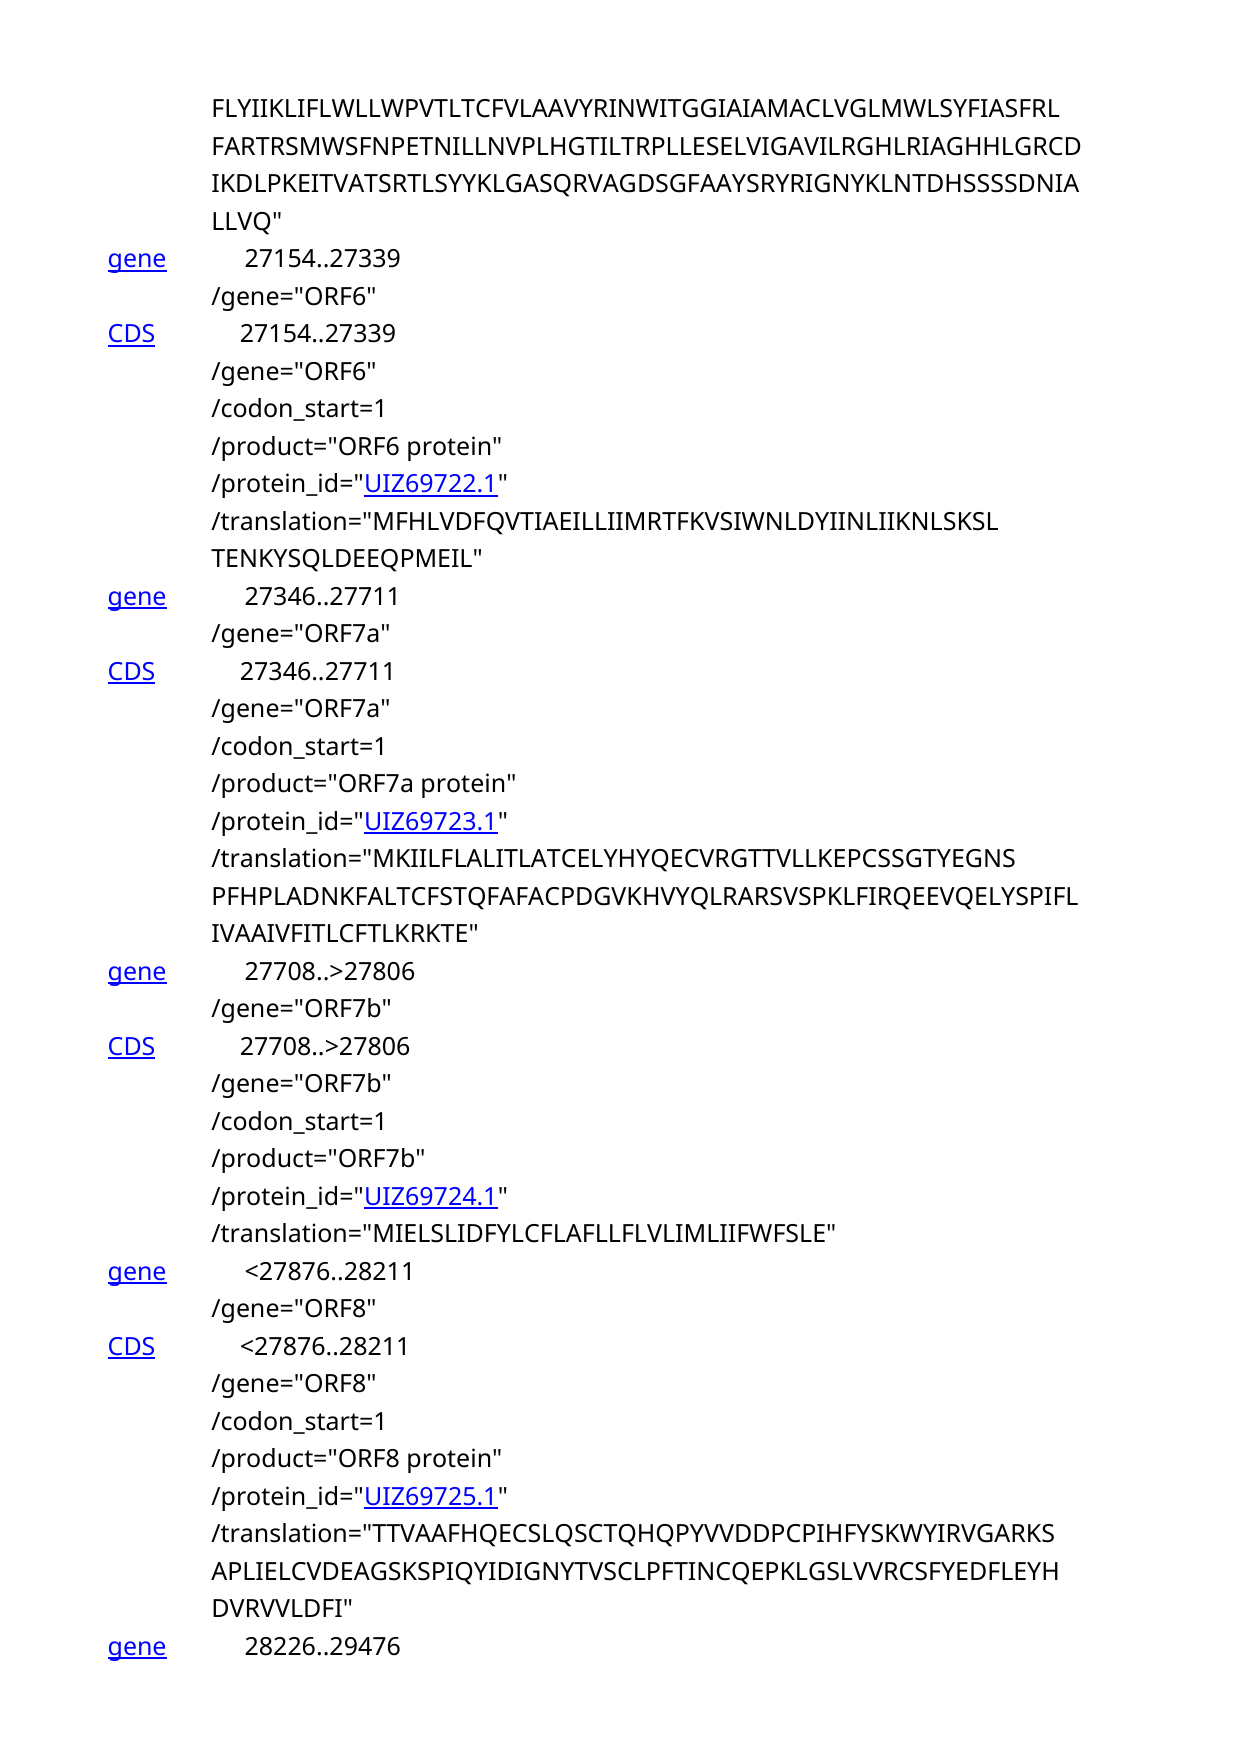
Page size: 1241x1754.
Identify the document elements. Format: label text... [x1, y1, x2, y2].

text /protein_id="UIZ69722.1" [75, 464, 1165, 502]
text LLVQ" [75, 202, 1165, 239]
text /gene="ORF8" [75, 1289, 1165, 1327]
text /gene="ORF7b" [75, 989, 1165, 1027]
text IKDLPKEITVATSRTLSYYKLGASQRVAGDSGFAAYSRYRIGNYKLNTDHSSSSDNIA [75, 164, 1165, 202]
text CDS 27346..27711 [75, 652, 1165, 689]
text /product="ORF7a protein" [75, 764, 1165, 802]
text TENKYSQLDEEQPMEIL" [75, 539, 1165, 577]
text /gene="ORF6" [75, 277, 1165, 314]
text /protein_id="UIZ69724.1" [75, 1177, 1165, 1214]
text /product="ORF7b" [75, 1139, 1165, 1177]
text gene 27154..27339 [75, 239, 1165, 277]
text IVAAIVFITLCFTLKRKTE" [75, 914, 1165, 952]
text CDS 27154..27339 [75, 314, 1165, 352]
text APLIELCVDEAGSKSPIQYIDIGNYTVSCLPFTINCQEPKLGSLVVRCSFYEDFLEYH [75, 1552, 1165, 1589]
text /translation="MFHLVDFQVTIAEILLIIMRTFKVSIWNLDYIINLIIKNLSKSL [75, 502, 1165, 539]
text /translation="TTVAAFHQECSLQSCTQHQPYVVDDPCPIHFYSKWYIRVGARKS [75, 1514, 1165, 1552]
text /gene="ORF8" [75, 1364, 1165, 1402]
text gene 27346..27711 [75, 577, 1165, 614]
text FARTRSMWSFNPETNILLNVPLHGTILTRPLLESELVIGAVILRGHLRIAGHHLGRCD [75, 127, 1165, 164]
text FLYIIKLIFLWLLWPVTLTCFVLAAVYRINWITGGIAIAMACLVGLMWLSYFIASFRL [75, 89, 1165, 127]
text /protein_id="UIZ69725.1" [75, 1477, 1165, 1514]
text /translation="MKIILFLALITLATCELYHYQECVRGTTVLLKEPCSSGTYEGNS [75, 839, 1165, 877]
text /product="ORF8 protein" [75, 1439, 1165, 1477]
text /gene="ORF6" [75, 352, 1165, 389]
text /protein_id="UIZ69723.1" [75, 802, 1165, 839]
text CDS 27708..>27806 [75, 1027, 1165, 1064]
text PFHPLADNKFALTCFSTQFAFACPDGVKHVYQLRARSVSPKLFIRQEEVQELYSPIFL [75, 877, 1165, 914]
text /codon_start=1 [75, 1402, 1165, 1439]
text /codon_start=1 [75, 1102, 1165, 1139]
text /product="ORF6 protein" [75, 427, 1165, 464]
text /gene="ORF7a" [75, 689, 1165, 727]
text DVRVVLDFI" [75, 1589, 1165, 1627]
text /translation="MIELSLIDFYLCFLAFLLFLVLIMLIIFWFSLE" [75, 1214, 1165, 1252]
text /codon_start=1 [75, 727, 1165, 764]
text /gene="ORF7a" [75, 614, 1165, 652]
text CDS <27876..28211 [75, 1327, 1165, 1364]
text gene 28226..29476 [75, 1627, 1165, 1664]
text /gene="ORF7b" [75, 1064, 1165, 1102]
text gene 27708..>27806 [75, 952, 1165, 989]
text /codon_start=1 [75, 389, 1165, 427]
text gene <27876..28211 [75, 1252, 1165, 1289]
